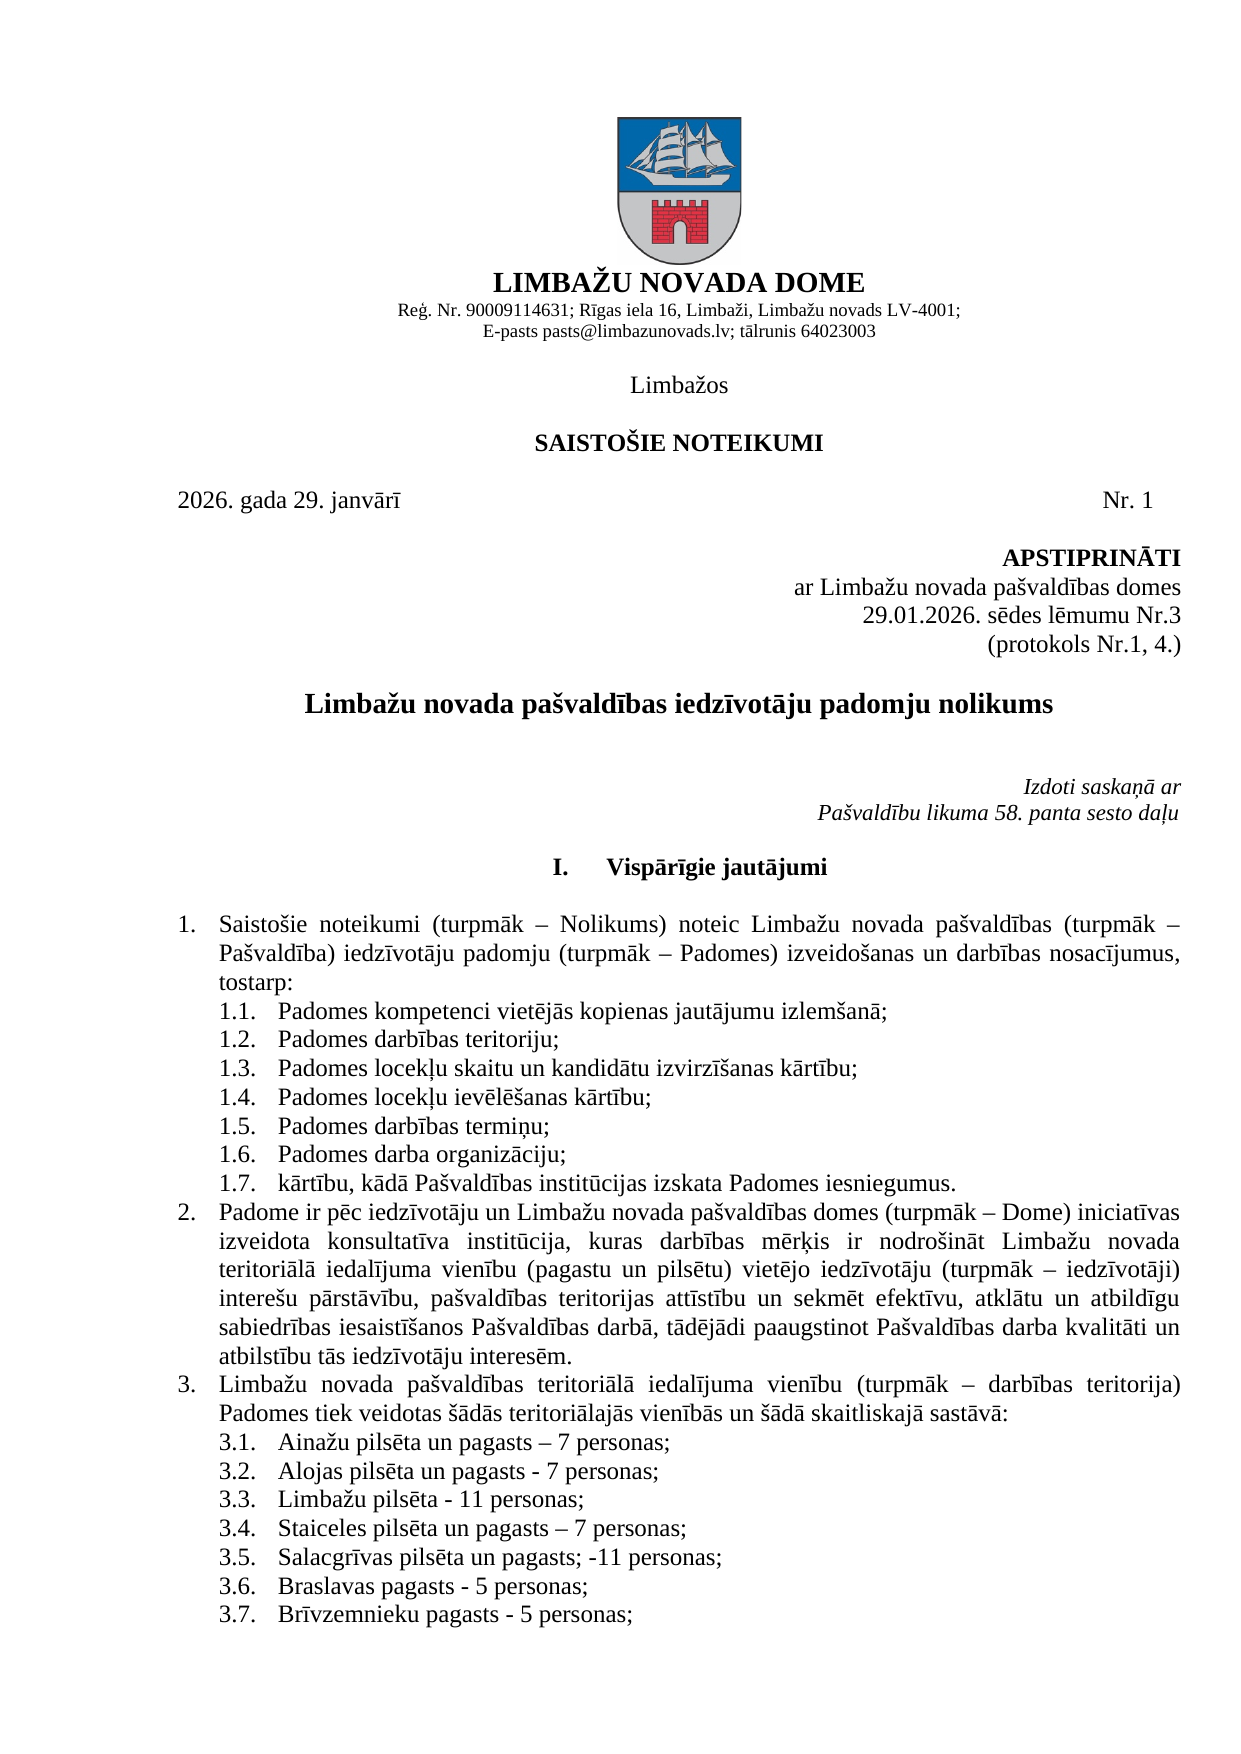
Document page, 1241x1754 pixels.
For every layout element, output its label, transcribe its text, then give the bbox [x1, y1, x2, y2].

text SAISTOŠIE NOTEIKUMI [177, 428, 1181, 457]
list Padomes locekļu skaitu un kandidātu izvirzīšanas kārtību; [218, 1053, 1181, 1082]
list Limbažu pilsēta - 11 personas; [218, 1484, 1181, 1513]
text Limbažu novada pašvaldības iedzīvotāju padomju nolikums [177, 687, 1181, 720]
text Reģ. Nr. 90009114631; Rīgas iela 16, Limbaži, Limbažu novads LV-4001; [177, 298, 1181, 320]
list kārtību, kādā Pašvaldības institūcijas izskata Padomes iesniegumus. [218, 1168, 1181, 1197]
list Vispārīgie jautājumi [215, 852, 1181, 881]
text 2026. gada 29. janvārī Nr. 1 [177, 485, 1181, 514]
list Alojas pilsēta un pagasts - 7 personas; [218, 1456, 1181, 1484]
list Staiceles pilsēta un pagasts – 7 personas; [218, 1513, 1181, 1542]
list Limbažu novada pašvaldības teritoriālā iedalījuma vienību (turpmāk – darbības teritorija) Padomes tiek veidotas šādās teritoriālajās vienībās un šādā skaitliskajā sastāvā: [177, 1369, 1181, 1427]
text E-pasts pasts@limbazunovads.lv; tālrunis 64023003 [177, 320, 1181, 342]
text Pašvaldību likuma 58. panta sesto daļu [177, 799, 1181, 826]
list Brīvzemnieku pagasts - 5 personas; [218, 1599, 1181, 1628]
list Padomes locekļu ievēlēšanas kārtību; [218, 1082, 1181, 1111]
list Padomes darbības termiņu; [218, 1111, 1181, 1139]
text APSTIPRINĀTI [177, 543, 1181, 572]
text Limbažos [177, 370, 1181, 399]
text Limbažu novada DOME [177, 118, 1181, 298]
text (protokols Nr.1, 4.) [177, 629, 1181, 658]
list Salacgrīvas pilsēta un pagasts; -11 personas; [218, 1542, 1181, 1571]
text ar Limbažu novada pašvaldības domes [177, 572, 1181, 600]
list Padomes kompetenci vietējās kopienas jautājumu izlemšanā; [218, 996, 1181, 1024]
text Izdoti saskaņā ar [177, 773, 1181, 799]
picture [617, 117, 742, 265]
list Ainažu pilsēta un pagasts – 7 personas; [218, 1427, 1181, 1456]
list Padomes darbības teritoriju; [218, 1024, 1181, 1053]
list Padome ir pēc iedzīvotāju un Limbažu novada pašvaldības domes (turpmāk – Dome) iniciatīvas izveidota konsultatīva institūcija, kuras darbības mērķis ir nodrošināt Limbažu novada teritoriālā iedalījuma vienību (pagastu un pilsētu) vietējo iedzīvotāju (turpmāk – iedzīvotāji) interešu pārstāvību, pašvaldības teritorijas attīstību un sekmēt efektīvu, atklātu un atbildīgu sabiedrības iesaistīšanos Pašvaldības darbā, tādējādi paaugstinot Pašvaldības darba kvalitāti un atbilstību tās iedzīvotāju interesēm. [177, 1197, 1181, 1369]
text 29.01.2026. sēdes lēmumu Nr.3 [177, 600, 1181, 629]
list Saistošie noteikumi (turpmāk – Nolikums) noteic Limbažu novada pašvaldības (turpmāk – Pašvaldība) iedzīvotāju padomju (turpmāk – Padomes) izveidošanas un darbības nosacījumus, tostarp: [177, 909, 1181, 996]
list Padomes darba organizāciju; [218, 1139, 1181, 1168]
list Braslavas pagasts - 5 personas; [218, 1571, 1181, 1599]
